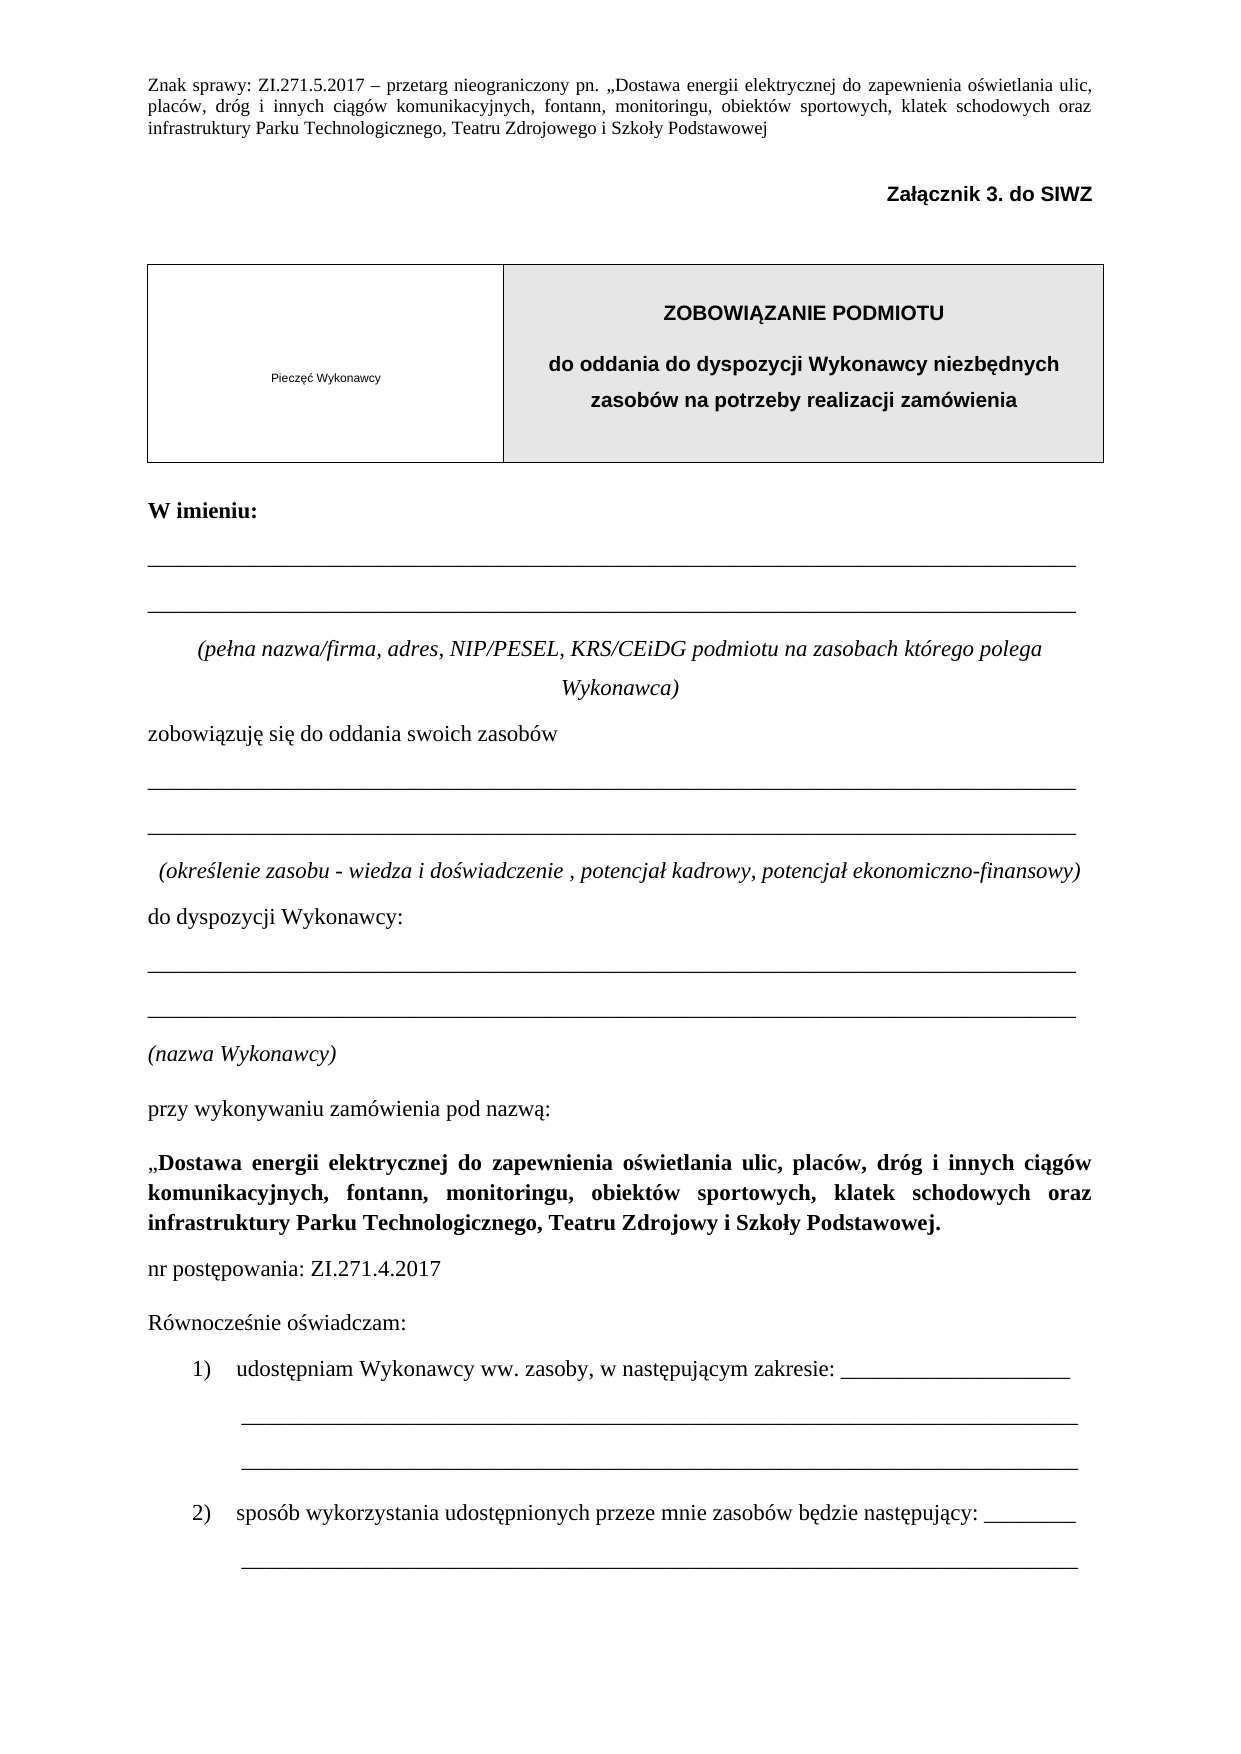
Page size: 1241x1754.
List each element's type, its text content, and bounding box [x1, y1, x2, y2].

table_header ZOBOWIĄZANIE PODMIOTU do oddania do dyspozycji Wykonawcy niezbędnych zasobów na potrzeby realizacji zamówienia [504, 265, 1103, 462]
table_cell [140, 1493, 1100, 1592]
table_header Załącznik 3. do SIWZ [140, 167, 1100, 235]
table_header W imieniu: _________________________________________________________________________________ _________________________________________________________________________________ (pełna nazwa/firma, adres, NIP/PESEL, KRS/CEiDG podmiotu na zasobach którego polega Wykonawca) zobowiązuję się do oddania swoich zasobów _________________________________________________________________________________ _________________________________________________________________________________ (określenie zasobu - wiedza i doświadczenie , potencjał kadrowy, potencjał ekonomiczno-finansowy) do dyspozycji Wykonawcy: _________________________________________________________________________________ _________________________________________________________________________________ (nazwa Wykonawcy) przy wykonywaniu zamówienia pod nazwą: „Dostawa energii elektrycznej do zapewnienia oświetlania ulic, placów, dróg i innych ciągów komunikacyjnych, fontann, monitoringu, obiektów sportowych, klatek schodowych oraz infrastruktury Parku Technologicznego, Teatru Zdrojowy i Szkoły Podstawowej. nr postępowania: ZI.271.4.2017 Równocześnie oświadczam: 1) udostępniam Wykonawcy ww. zasoby, w następującym zakresie: ____________________ _________________________________________________________________________ _________________________________________________________________________ [140, 491, 1100, 1493]
table_header Pieczęć Wykonawcy [148, 265, 503, 462]
